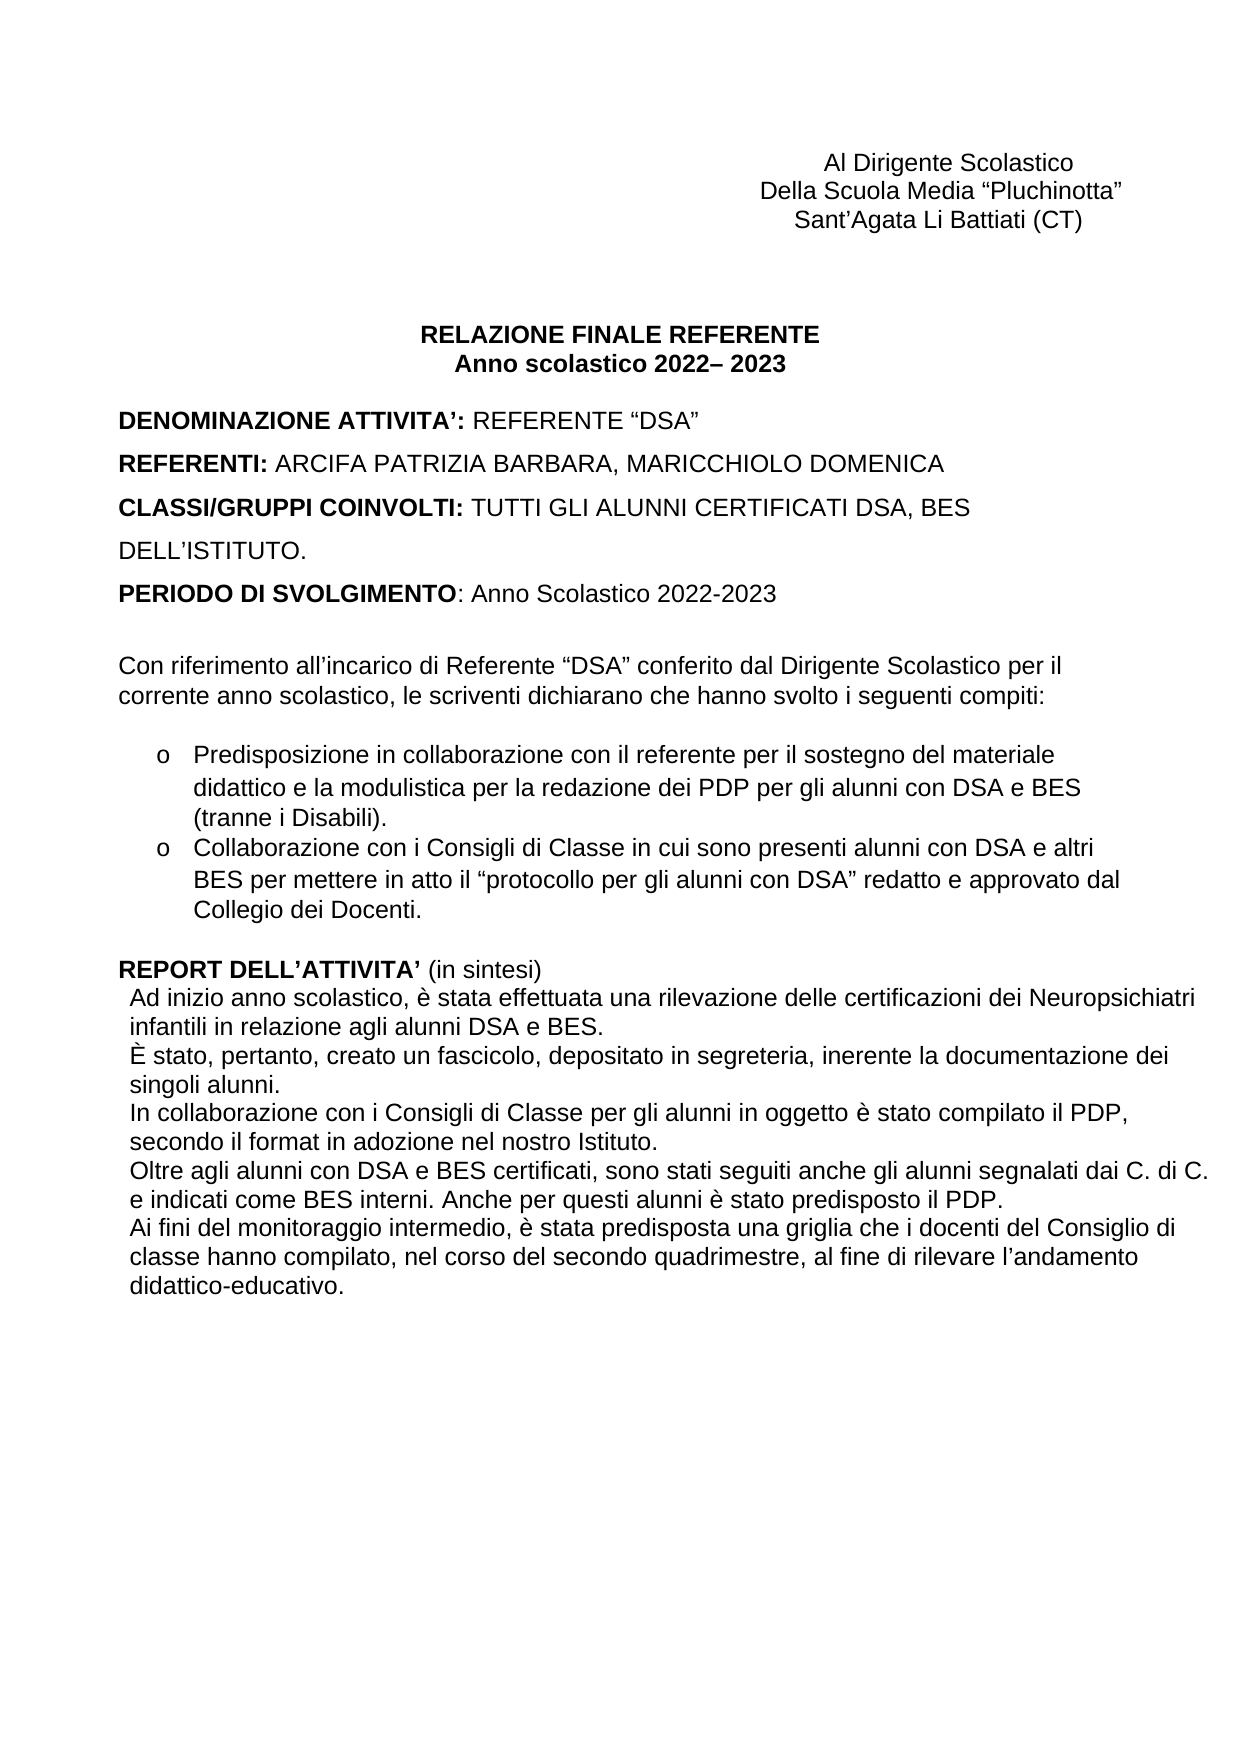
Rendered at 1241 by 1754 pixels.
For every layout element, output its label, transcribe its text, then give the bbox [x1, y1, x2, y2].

text PERIODO DI SVOLGIMENTO: Anno Scolastico 2022-2023 [118, 579, 1122, 608]
text Al Dirigente Scolastico [118, 148, 1122, 176]
text Anno scolastico 2022– 2023 [118, 349, 1122, 378]
text DENOMINAZIONE ATTIVITA’: REFERENTE “DSA” [118, 406, 1122, 435]
text REFERENTI: ARCIFA PATRIZIA BARBARA, MARICCHIOLO DOMENICA [118, 449, 1122, 478]
text REPORT DELL’ATTIVITA’ (in sintesi) [118, 955, 1122, 983]
text Con riferimento all’incarico di Referente “DSA” conferito dal Dirigente Scolastico per il corrente anno scolastico, le scriventi dichiarano che hanno svolto i seguenti compiti: [118, 651, 1122, 710]
text RELAZIONE FINALE REFERENTE [118, 320, 1122, 349]
list Collaborazione con i Consigli di Classe in cui sono presenti alunni con DSA e altri BES per mettere in atto il “protocollo per gli alunni con DSA” redatto e approvato dal Collegio dei Docenti. [156, 833, 1122, 924]
table_header Ad inizio anno scolastico, è stata effettuata una rilevazione delle certificazioni dei Neuropsichiatri infantili in relazione agli alunni DSA e BES. È stato, pertanto, creato un fascicolo, depositato in segreteria, inerente la documentazione dei singoli alunni. In collaborazione con i Consigli di Classe per gli alunni in oggetto è stato compilato il PDP, secondo il format in adozione nel nostro Istituto. Oltre agli alunni con DSA e BES certificati, sono stati seguiti anche gli alunni segnalati dai C. di C. e indicati come BES interni. Anche per questi alunni è stato predisposto il PDP. Ai fini del monitoraggio intermedio, è stata predisposta una griglia che i docenti del Consiglio di classe hanno compilato, nel corso del secondo quadrimestre, al fine di rilevare l’andamento didattico-educativo. [118, 984, 1225, 1580]
list Predisposizione in collaborazione con il referente per il sostegno del materiale didattico e la modulistica per la redazione dei PDP per gli alunni con DSA e BES (tranne i Disabili). [156, 741, 1122, 832]
text CLASSI/GRUPPI COINVOLTI: TUTTI GLI ALUNNI CERTIFICATI DSA, BES DELL’ISTITUTO. [118, 493, 1122, 564]
text Della Scuola Media “Pluchinotta” [118, 176, 1122, 205]
text Sant’Agata Li Battiati (CT) [118, 205, 1122, 234]
